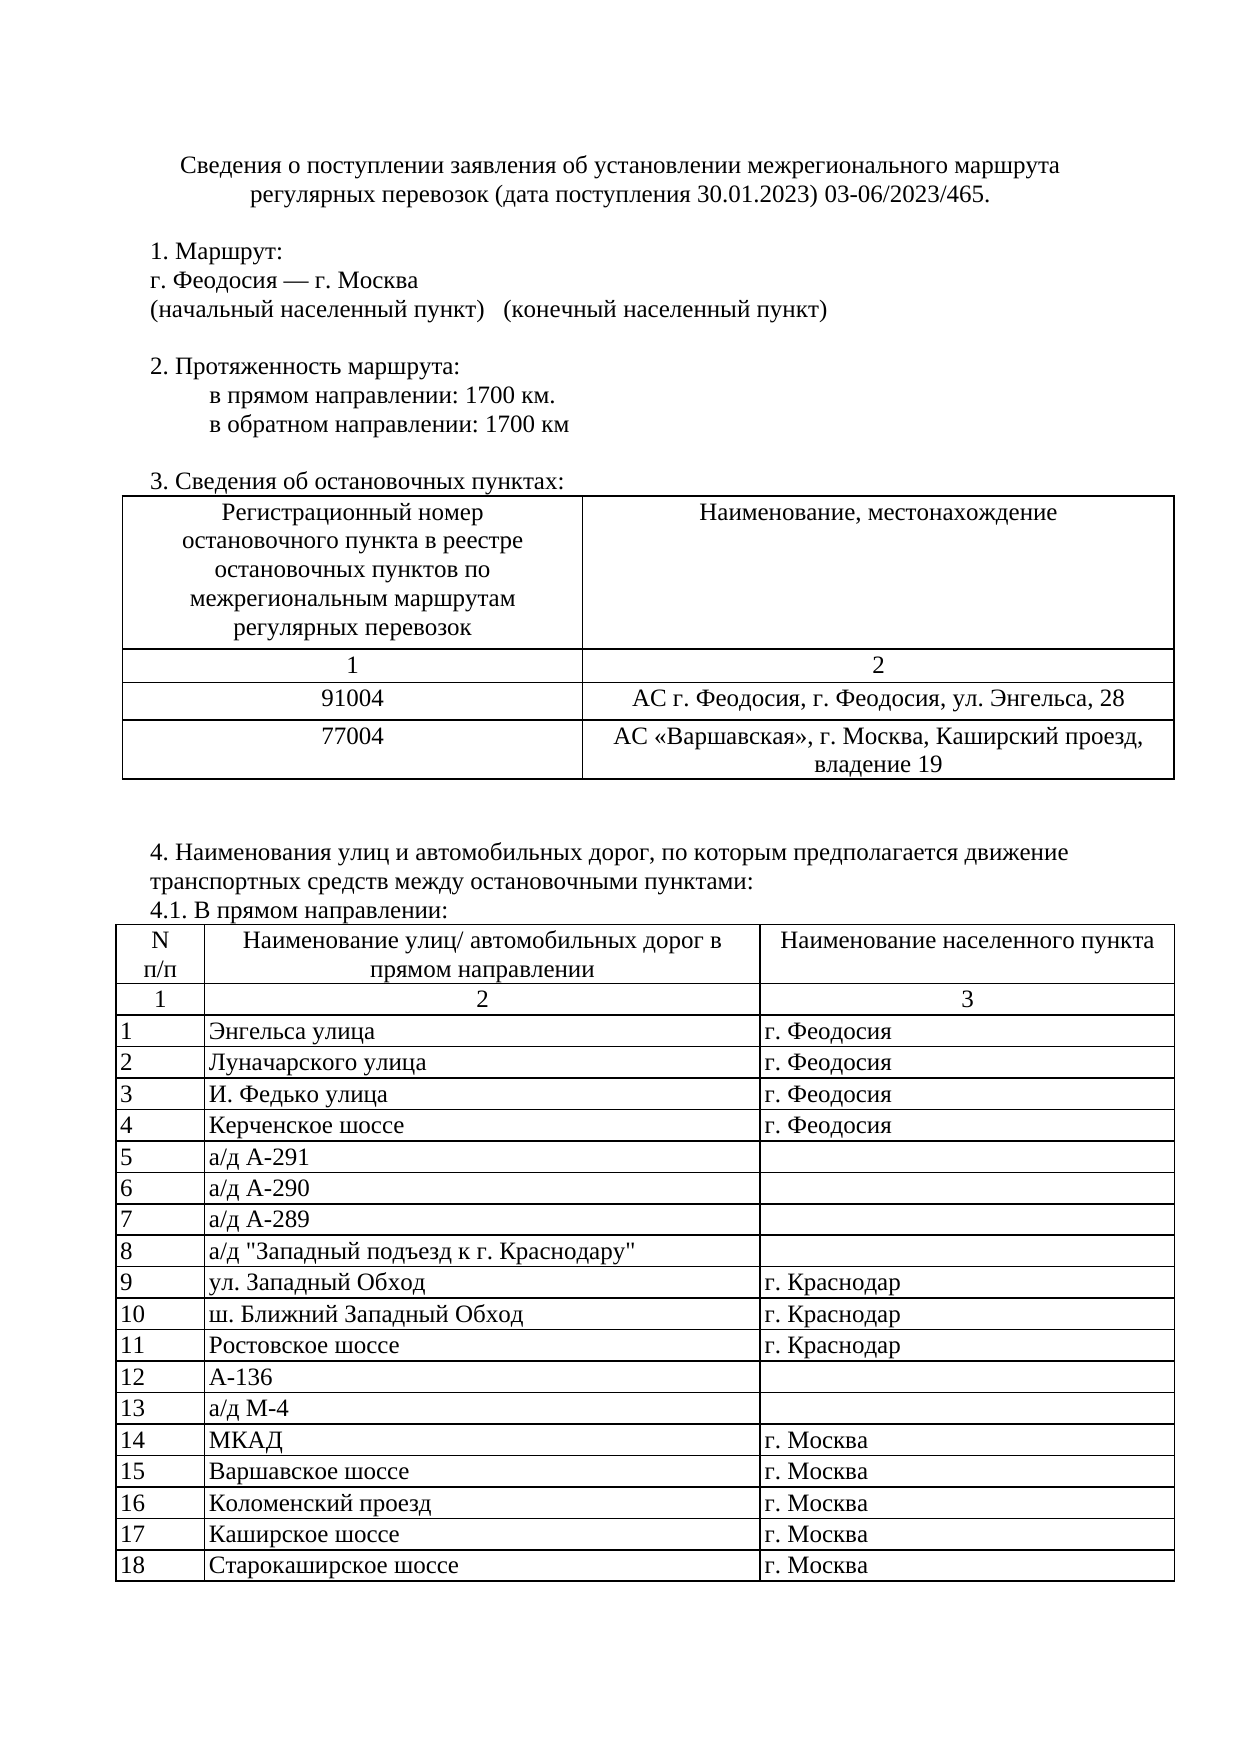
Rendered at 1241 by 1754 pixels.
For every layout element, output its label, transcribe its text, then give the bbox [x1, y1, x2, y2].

table_cell г. Феодосия [761, 1079, 1174, 1108]
table_cell 15 [117, 1456, 204, 1486]
table_cell 1 [117, 1016, 204, 1046]
table_cell Ростовское шоссе [205, 1330, 759, 1360]
text в прямом направлении: 1700 км. [150, 380, 1090, 409]
table_cell И. Федько улица [205, 1079, 759, 1108]
text г. Феодосия — г. Москва [150, 265, 1090, 294]
table_cell 8 [117, 1236, 204, 1266]
table_cell 10 [117, 1299, 204, 1329]
table_cell [761, 1142, 1174, 1171]
table_cell 12 [117, 1362, 204, 1392]
table_cell г. Феодосия [761, 1047, 1174, 1077]
table_cell а/д А-289 [205, 1205, 759, 1234]
table_cell г. Москва [761, 1551, 1174, 1580]
table_cell 17 [117, 1519, 204, 1549]
table_cell МКАД [205, 1425, 759, 1454]
table_cell г. Москва [761, 1488, 1174, 1517]
table_cell г. Москва [761, 1425, 1174, 1454]
table_cell 14 [117, 1425, 204, 1454]
table_cell [761, 1205, 1174, 1234]
table_cell 2 [205, 984, 759, 1014]
table_header Наименование улиц/ автомобильных дорог в прямом направлении [205, 925, 759, 983]
text 4.1. В прямом направлении: [150, 895, 1090, 924]
table_cell 16 [117, 1488, 204, 1517]
table_cell [761, 1393, 1174, 1423]
table_cell А-136 [205, 1362, 759, 1392]
table_cell ул. Западный Обход [205, 1267, 759, 1297]
table_cell Варшавское шоссе [205, 1456, 759, 1486]
text Сведения о поступлении заявления об установлении межрегионального маршрута регулярных перевозок (дата поступления 30.01.2023) 03-06/2023/465. [150, 150, 1090, 207]
text 1. Маршрут: [150, 236, 1090, 265]
table_cell Луначарского улица [205, 1047, 759, 1077]
table_cell 1 [117, 984, 204, 1014]
table_cell а/д А-290 [205, 1173, 759, 1203]
text 4. Наименования улиц и автомобильных дорог, по которым предполагается движение транспортных средств между остановочными пунктами: [150, 837, 1090, 895]
table_cell г. Краснодар [761, 1267, 1174, 1297]
table_cell 5 [117, 1142, 204, 1171]
table_cell [761, 1173, 1174, 1203]
table_header Наименование, местонахождение [583, 497, 1173, 648]
table_cell г. Краснодар [761, 1299, 1174, 1329]
table_cell а/д М-4 [205, 1393, 759, 1423]
table_cell г. Москва [761, 1456, 1174, 1486]
table_cell а/д А-291 [205, 1142, 759, 1171]
table_cell 3 [117, 1079, 204, 1108]
text 3. Сведения об остановочных пунктах: [150, 466, 1090, 495]
table_cell [761, 1362, 1174, 1392]
table_cell 91004 [123, 683, 582, 719]
table_cell ш. Ближний Западный Обход [205, 1299, 759, 1329]
table_cell Каширское шоссе [205, 1519, 759, 1549]
table_cell 1 [123, 650, 582, 681]
table_cell г. Москва [761, 1519, 1174, 1549]
table_cell Энгельса улица [205, 1016, 759, 1046]
text 2. Протяженность маршрута: [150, 351, 1090, 380]
table_cell а/д "Западный подъезд к г. Краснодару" [205, 1236, 759, 1266]
table_header Наименование населенного пункта [761, 925, 1174, 983]
table_cell [761, 1236, 1174, 1266]
table_cell 6 [117, 1173, 204, 1203]
table_cell 9 [117, 1267, 204, 1297]
table_cell г. Феодосия [761, 1016, 1174, 1046]
table_cell 13 [117, 1393, 204, 1423]
table_cell г. Краснодар [761, 1330, 1174, 1360]
table_cell 18 [117, 1551, 204, 1580]
table_cell 3 [761, 984, 1174, 1014]
text в обратном направлении: 1700 км [150, 409, 1090, 437]
table_cell 77004 [123, 721, 582, 778]
table_header Регистрационный номер остановочного пункта в реестре остановочных пунктов по межрегиональным маршрутам регулярных перевозок [123, 497, 582, 648]
text (начальный населенный пункт) (конечный населенный пункт) [150, 294, 1090, 322]
table_cell 2 [117, 1047, 204, 1077]
table_cell АС «Варшавская», г. Москва, Каширский проезд, владение 19 [583, 721, 1173, 778]
table_header N п/п [117, 925, 204, 983]
table_cell 2 [583, 650, 1173, 681]
table_cell 4 [117, 1110, 204, 1140]
table_cell г. Феодосия [761, 1110, 1174, 1140]
table_cell Старокаширское шоссе [205, 1551, 759, 1580]
table_cell Коломенский проезд [205, 1488, 759, 1517]
table_cell 11 [117, 1330, 204, 1360]
table_cell Керченское шоссе [205, 1110, 759, 1140]
table_cell 7 [117, 1205, 204, 1234]
table_cell АС г. Феодосия, г. Феодосия, ул. Энгельса, 28 [583, 683, 1173, 719]
